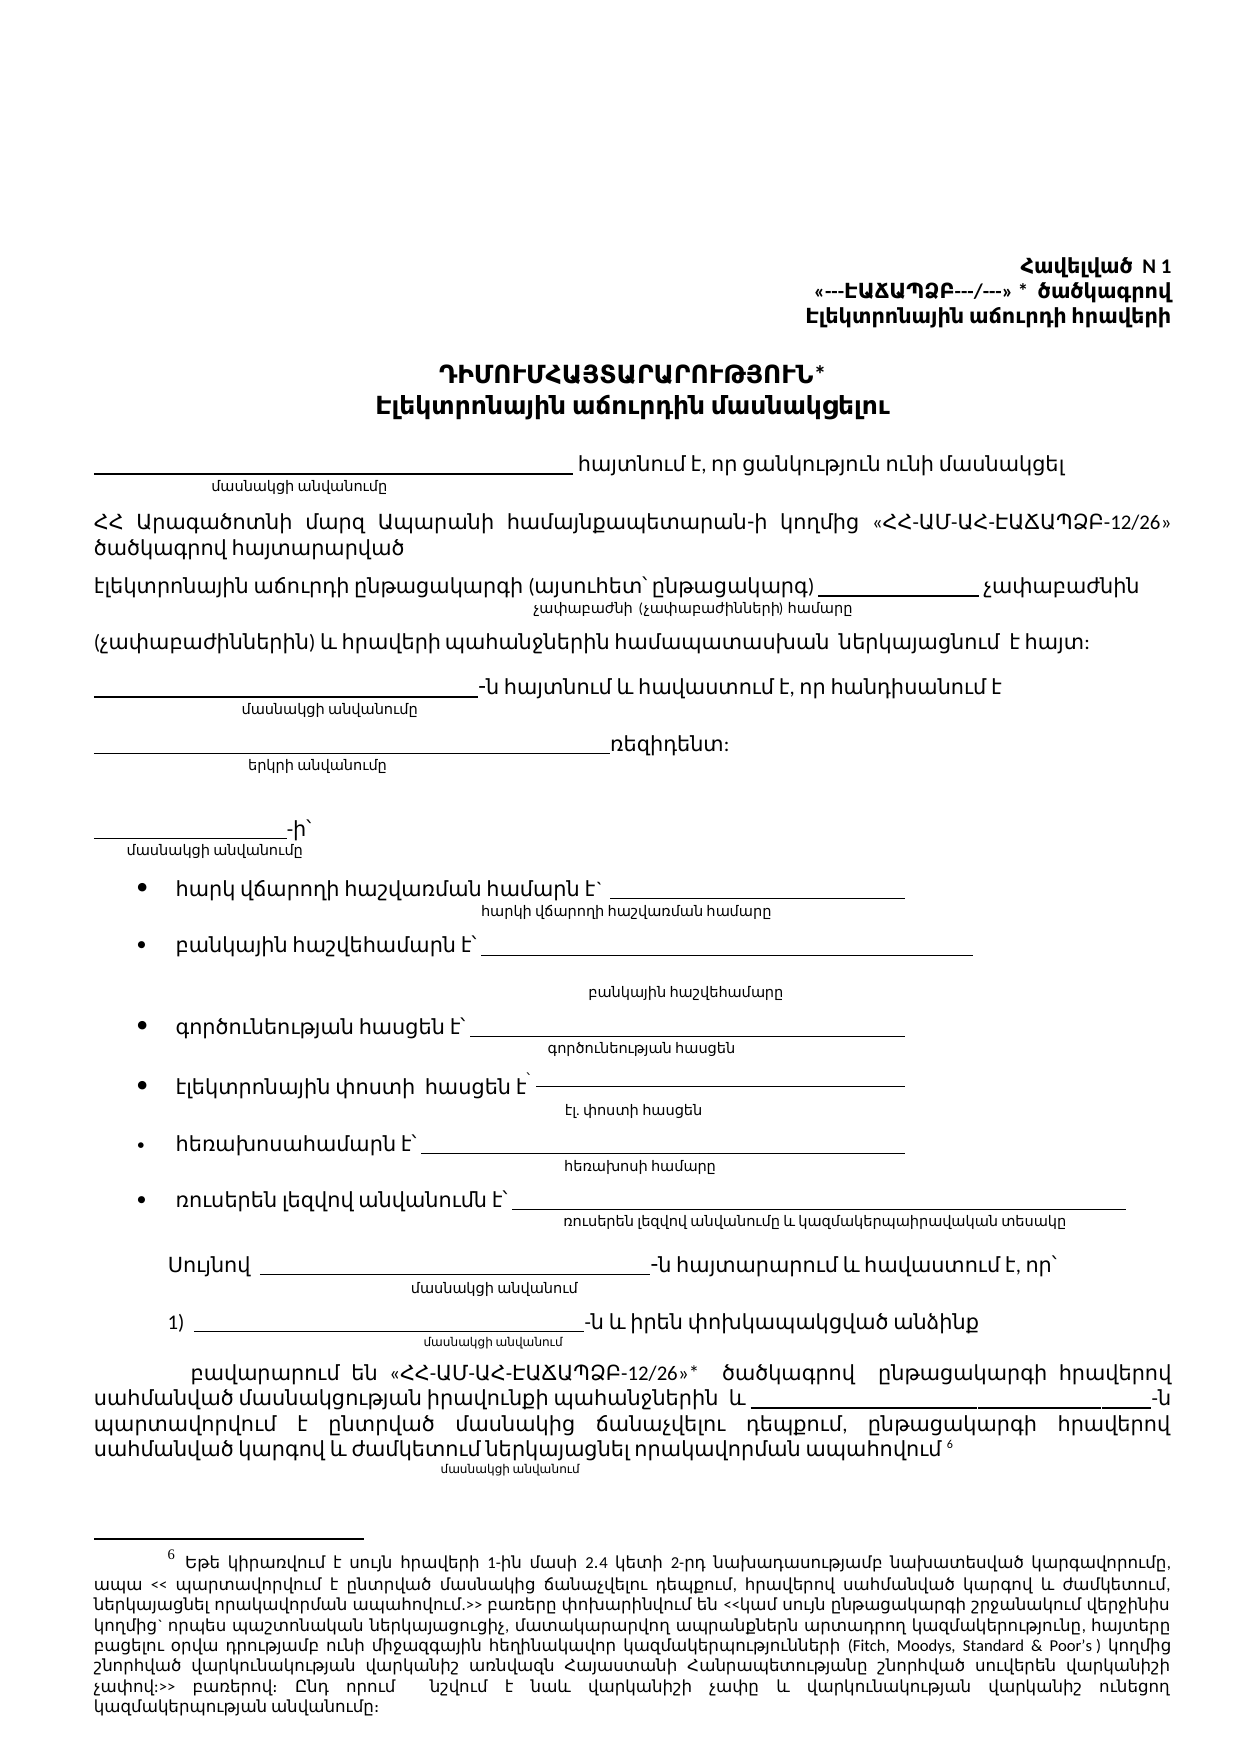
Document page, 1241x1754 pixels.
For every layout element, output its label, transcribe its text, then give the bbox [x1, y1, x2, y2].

text մասնակցի անվանում [94, 1462, 1171, 1487]
subtitle Էլեկտրոնային աճուրդին մասնակցելու [94, 390, 1171, 421]
text -ն հայտնում և հավաստում է, որ հանդիսանում է [94, 670, 1171, 701]
list հեռախոսահամարն է՝ [138, 1131, 1171, 1157]
text մասնակցի անվանումը [94, 841, 1171, 872]
text Սույնով -ն հայտարարում և հավաստում է, որ՝ [94, 1248, 1171, 1279]
text ՀՀ Արագածոտնի մարզ Ապարանի համայնքապետարան-ի կողմից «ՀՀ-ԱՄ-ԱՀ-ԷԱՃԱՊՁԲ-12/26» ծածկագրով հայտարարված [94, 507, 1171, 561]
text -ի՝ [94, 816, 1171, 841]
text հեռախոսի համարը [462, 1157, 1171, 1187]
text չափաբաժնի (չափաբաժինների) համարը [94, 599, 1171, 629]
text մասնակցի անվանում [94, 1335, 1171, 1360]
text ԴԻՄՈՒՄՀԱՅՏԱՐԱՐՈՒԹՅՈՒՆ* [94, 360, 1171, 390]
text «---ԷԱՃԱՊՁԲ---/---» * ծածկագրով [94, 278, 1171, 304]
text 1) -ն և իրեն փոխկապակցված անձինք [94, 1309, 1171, 1335]
list ռուսերեն լեզվով անվանումն է՝ [138, 1187, 1171, 1213]
text մասնակցի անվանումը [94, 701, 1171, 731]
text Հավելված N 1 [94, 253, 1171, 278]
text բանկային հաշվեհամարը [94, 983, 1171, 1014]
text մասնակցի անվանում [94, 1279, 1171, 1309]
text Էլեկտրոնային աճուրդի հրավերի [94, 304, 1171, 329]
text մասնակցի անվանումը [94, 477, 1171, 507]
text երկրի անվանումը [94, 756, 1171, 787]
text ռուսերեն լեզվով անվանումը և կազմակերպաիրավական տեսակը [94, 1213, 1171, 1243]
text հայտնում է, որ ցանկություն ունի մասնակցել [94, 451, 1171, 477]
text գործունեության հասցեն [94, 1040, 1171, 1070]
text բավարարում են «ՀՀ-ԱՄ-ԱՀ-ԷԱՃԱՊՁԲ-12/26»* ծածկագրով ընթացակարգի հրավերով սահմանված մասնակցության իրավունքի պահանջներին և -ն պարտավորվում է ընտրված մասնակից ճանաչվելու դեպքում, ընթացակարգի հրավերով սահմանված կարգով և ժամկետում ներկայացնել որակավորման ապահովում [94, 1360, 1171, 1462]
list էլեկտրոնային փոստի հասցեն է՝ [138, 1070, 1171, 1101]
list բանկային հաշվեհամարն է՝ [138, 933, 1171, 983]
text (չափաբաժիններին) և հրավերի պահանջներին համապատասխան ներկայացնում է հայտ: [94, 629, 1171, 655]
list գործունեության հասցեն է՝ [138, 1014, 1171, 1040]
text էլ. փոստի հասցեն [94, 1101, 1171, 1131]
list հարկ վճարողի հաշվառման համարն է` [138, 872, 1171, 902]
text էլեկտրոնային աճուրդի ընթացակարգի (այսուհետ՝ ընթացակարգ) չափաբաժնին [94, 573, 1171, 599]
text հարկի վճարողի հաշվառման համարը [94, 902, 1171, 933]
text ռեզիդենտ: [94, 731, 1171, 756]
